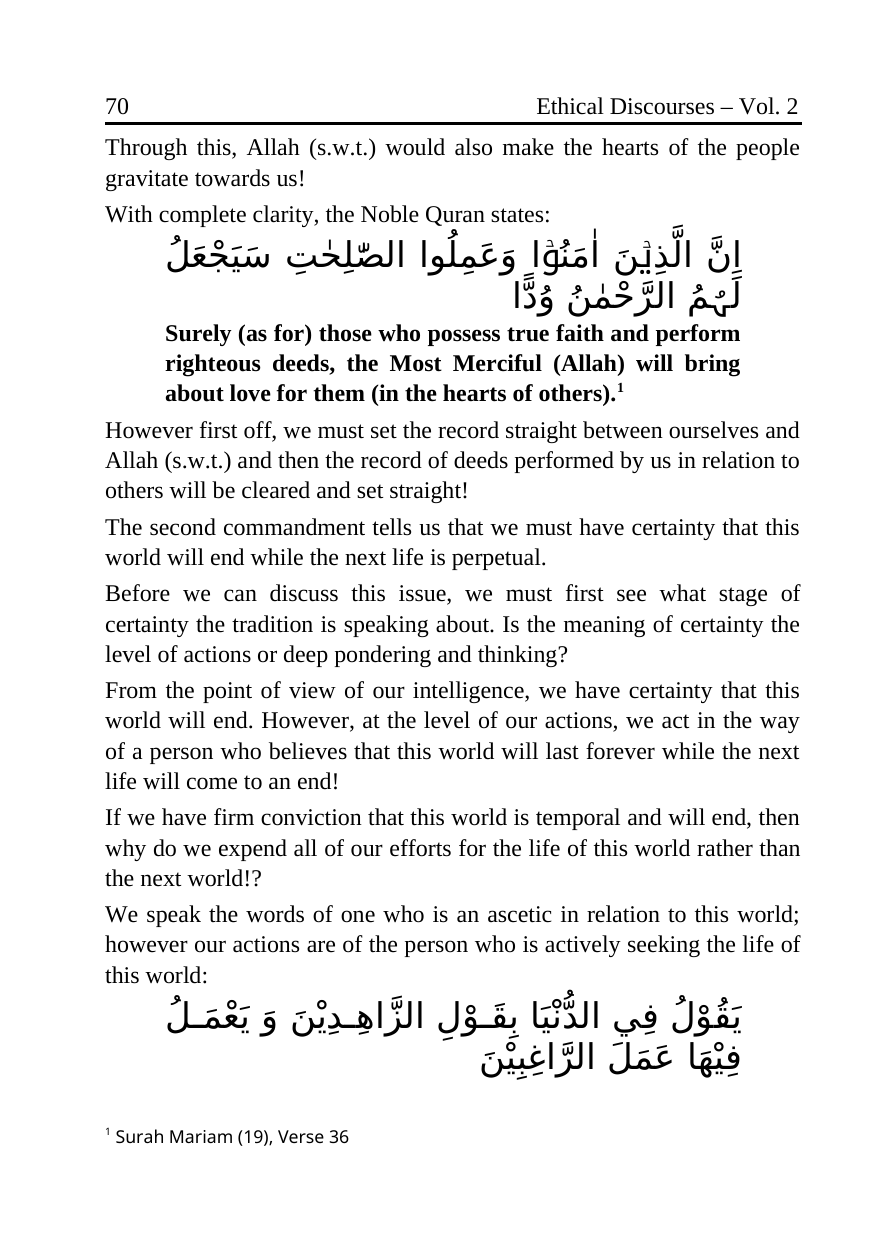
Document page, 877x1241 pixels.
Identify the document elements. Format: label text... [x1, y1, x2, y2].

text Before we can discuss this issue, we must first see what stage of certainty the tradition is speaking about. Is the meaning of certainty the level of actions or deep pondering and thinking? [105, 578, 802, 668]
text اِنَّ الَّذِیۡنَ اٰمَنُوۡا وَعَمِلُوا الصّٰلِحٰتِ سَیَجْعَلُ لَہُمُ الرَّحْمٰنُ وُدًّا [165, 235, 742, 317]
text However first off, we must set the record straight between ourselves and Allah (s.w.t.) and then the record of deeds performed by us in relation to others will be cleared and set straight! [105, 414, 802, 505]
text Through this, Allah (s.w.t.) would also make the hearts of the people gravitate towards us! [105, 132, 802, 192]
text We speak the words of one who is an ascetic in relation to this world; however our actions are of the person who is actively seeking the life of this world: [105, 898, 802, 989]
text If we have firm conviction that this world is temporal and will end, then why do we expend all of our efforts for the life of this world rather than the next world!? [105, 802, 802, 892]
text With complete clarity, the Noble Quran states: [105, 198, 802, 228]
text The second commandment tells us that we must have certainty that this world will end while the next life is perpetual. [105, 511, 802, 571]
text يَقُوْلُ فِي الدُّنْيَا بِقَوْلِ الزَّاهِدِيْنَ وَ يَعْمَلُ فِيْهَا عَمَلَ الرَّاغِبِيْنَ [165, 995, 742, 1078]
text From the point of view of our intelligence, we have certainty that this world will end. However, at the level of our actions, we act in the way of a person who believes that this world will last forever while the next life will come to an end! [105, 674, 802, 795]
text Surely (as for) those who possess true faith and perform righteous deeds, the Most Merciful (Allah) will bring about love for them (in the hearts of others). [165, 317, 742, 408]
